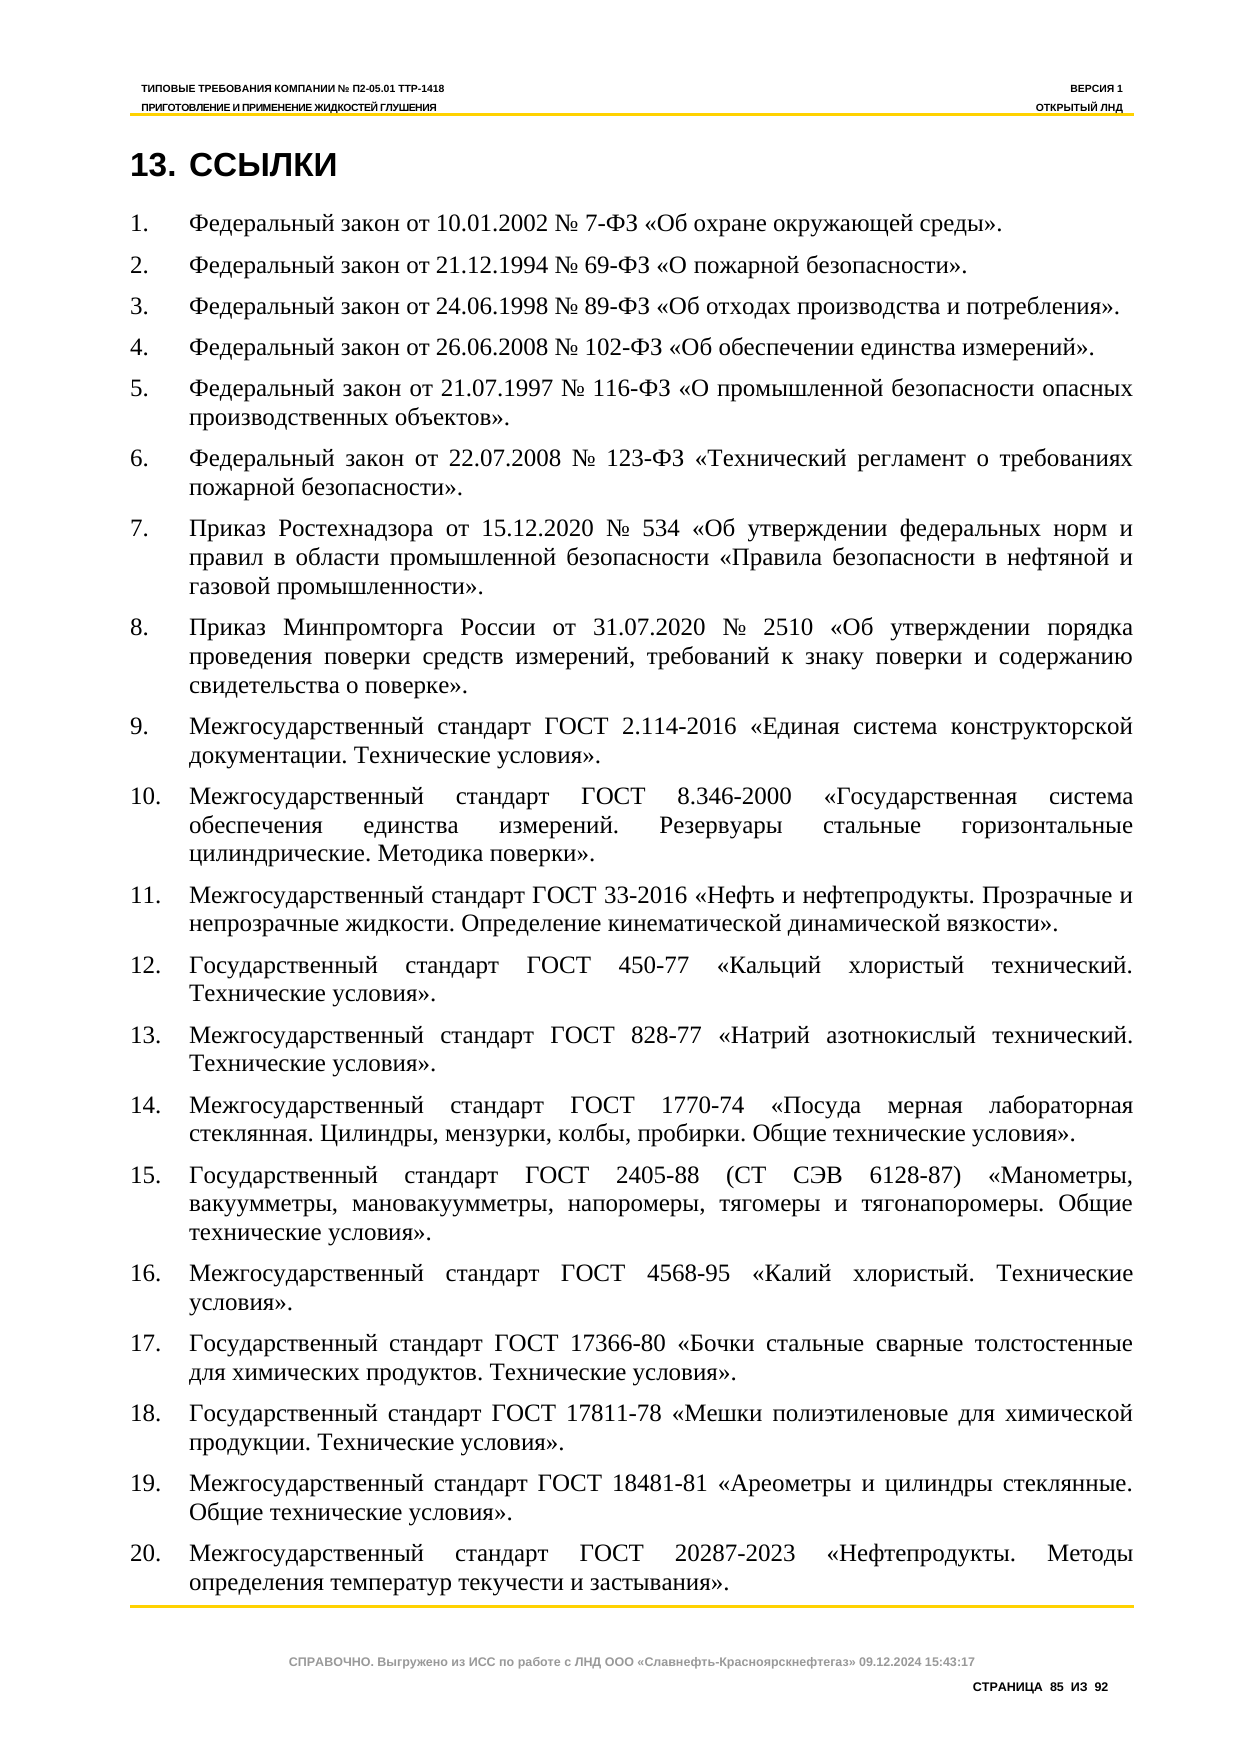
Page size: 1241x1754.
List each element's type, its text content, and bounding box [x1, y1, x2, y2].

list Приказ Ростехнадзора от 15.12.2020 № 534 «Об утверждении федеральных норм и правил в области промышленной безопасности «Правила безопасности в нефтяной и газовой промышленности». [130, 513, 1134, 600]
list ССЫЛКИ [130, 145, 1134, 183]
list Государственный стандарт ГОСТ 17811-78 «Мешки полиэтиленовые для химической продукции. Технические условия». [130, 1398, 1134, 1456]
list Федеральный закон от 26.06.2008 № 102-ФЗ «Об обеспечении единства измерений». [130, 332, 1134, 361]
list Федеральный закон от 24.06.1998 № 89-ФЗ «Об отходах производства и потребления». [130, 291, 1134, 320]
list Межгосударственный стандарт ГОСТ 8.346-2000 «Государственная система обеспечения единства измерений. Резервуары стальные горизонтальные цилиндрические. Методика поверки». [130, 781, 1134, 867]
list Государственный стандарт ГОСТ 450-77 «Кальций хлористый технический. Технические условия». [130, 950, 1134, 1007]
list Федеральный закон от 21.07.1997 № 116-ФЗ «О промышленной безопасности опасных производственных объектов». [130, 373, 1134, 431]
list Межгосударственный стандарт ГОСТ 33-2016 «Нефть и нефтепродукты. Прозрачные и непрозрачные жидкости. Определение кинематической динамической вязкости». [130, 880, 1134, 937]
list Федеральный закон от 22.07.2008 № 123-ФЗ «Технический регламент о требованиях пожарной безопасности». [130, 443, 1134, 501]
list Федеральный закон от 21.12.1994 № 69-ФЗ «О пожарной безопасности». [130, 250, 1134, 278]
list Межгосударственный стандарт ГОСТ 4568-95 «Калий хлористый. Технические условия». [130, 1258, 1134, 1316]
list Межгосударственный стандарт ГОСТ 18481-81 «Ареометры и цилиндры стеклянные. Общие технические условия». [130, 1468, 1134, 1526]
list Приказ Минпромторга России от 31.07.2020 № 2510 «Об утверждении порядка проведения поверки средств измерений, требований к знаку поверки и содержанию свидетельства о поверке». [130, 612, 1134, 698]
list Федеральный закон от 10.01.2002 № 7-ФЗ «Об охране окружающей среды». [130, 208, 1134, 237]
list Межгосударственный стандарт ГОСТ 20287-2023 «Нефтепродукты. Методы определения температур текучести и застывания». [130, 1538, 1134, 1596]
list Государственный стандарт ГОСТ 2405-88 (СТ СЭВ 6128-87) «Манометры, вакуумметры, мановакуумметры, напоромеры, тягомеры и тягонапоромеры. Общие технические условия». [130, 1160, 1134, 1246]
list Межгосударственный стандарт ГОСТ 2.114-2016 «Единая система конструкторской документации. Технические условия». [130, 711, 1134, 768]
list Межгосударственный стандарт ГОСТ 1770-74 «Посуда мерная лабораторная стеклянная. Цилиндры, мензурки, колбы, пробирки. Общие технические условия». [130, 1090, 1134, 1147]
list Государственный стандарт ГОСТ 17366-80 «Бочки стальные сварные толстостенные для химических продуктов. Технические условия». [130, 1328, 1134, 1386]
list Межгосударственный стандарт ГОСТ 828-77 «Натрий азотнокислый технический. Технические условия». [130, 1020, 1134, 1077]
